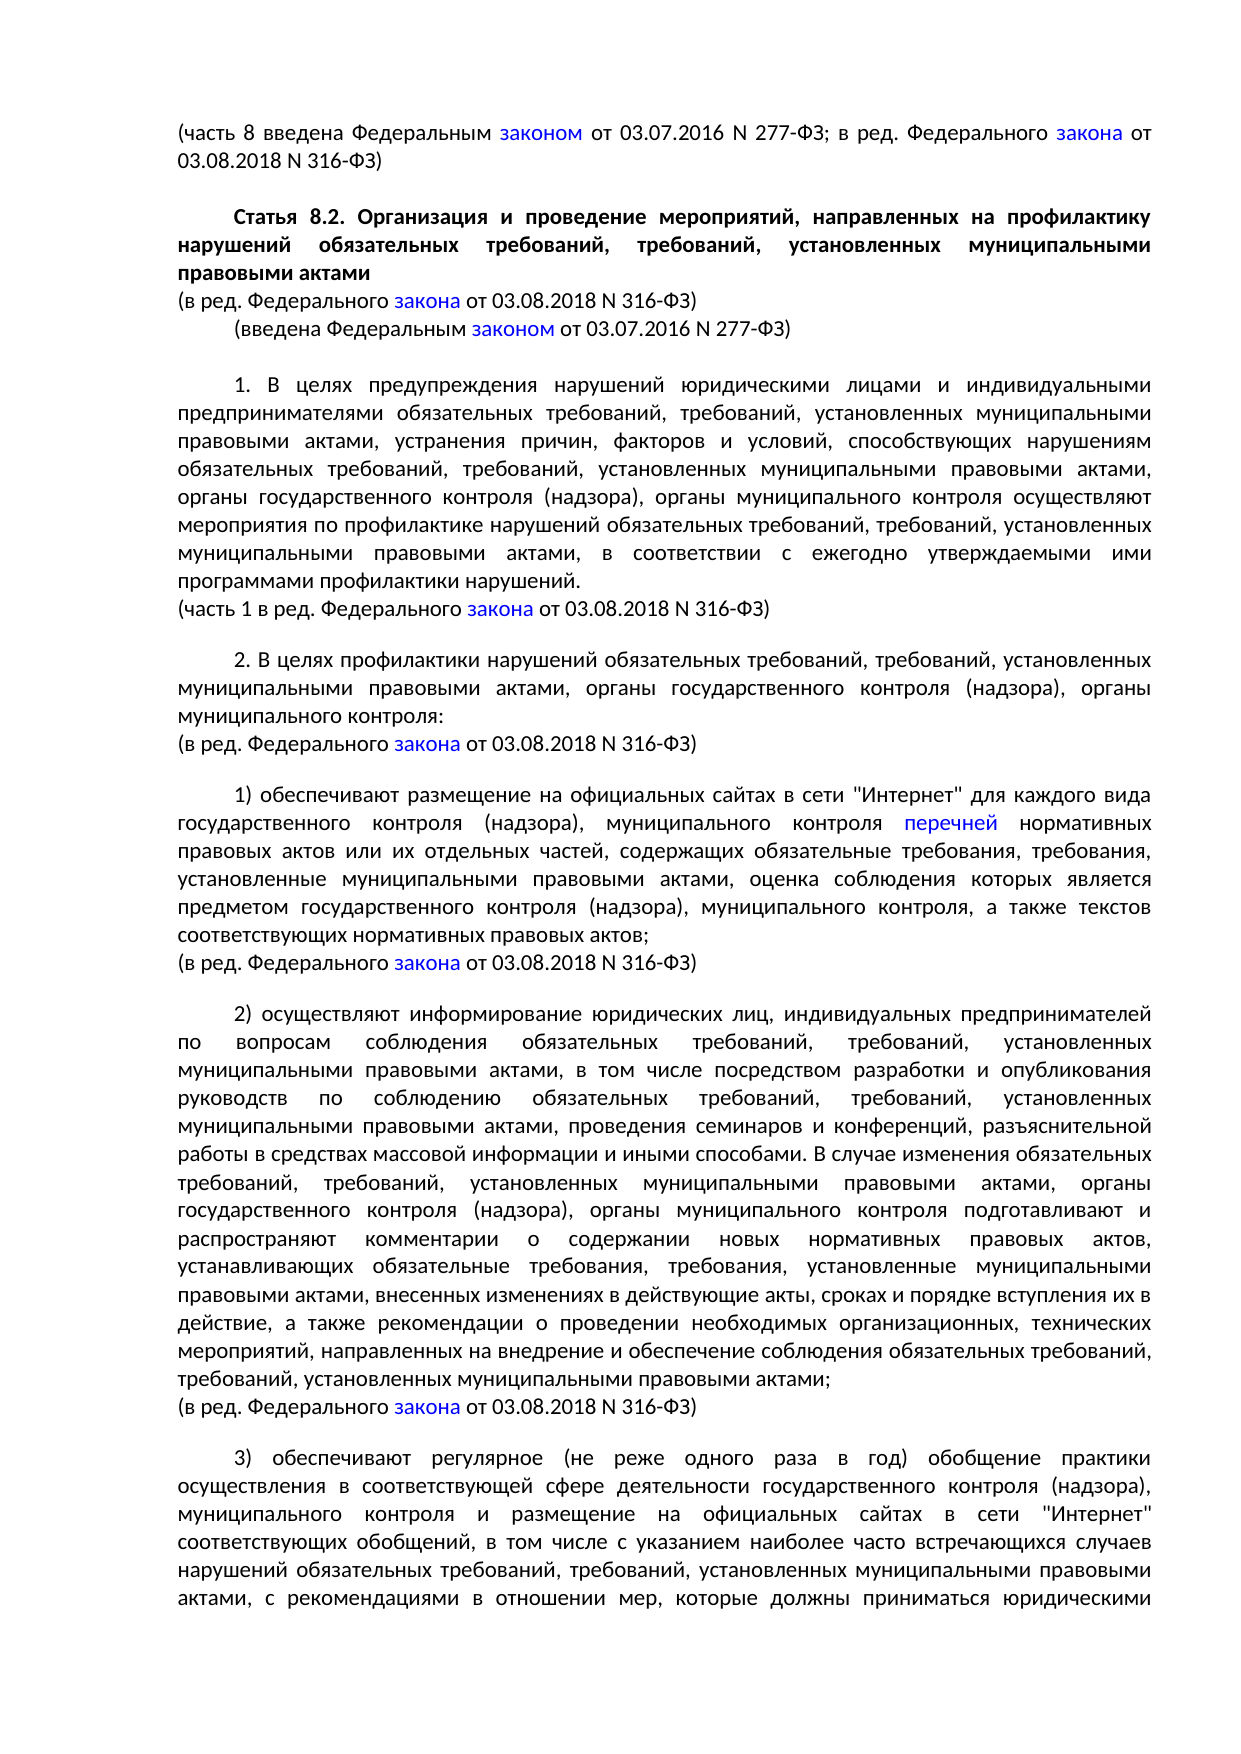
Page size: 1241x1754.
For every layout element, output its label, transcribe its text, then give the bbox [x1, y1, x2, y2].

text (в ред. Федерального закона от 03.08.2018 N 316-ФЗ) [177, 286, 1152, 314]
text 1. В целях предупреждения нарушений юридическими лицами и индивидуальными предпринимателями обязательных требований, требований, установленных муниципальными правовыми актами, устранения причин, факторов и условий, способствующих нарушениям обязательных требований, требований, установленных муниципальными правовыми актами, органы государственного контроля (надзора), органы муниципального контроля осуществляют мероприятия по профилактике нарушений обязательных требований, требований, установленных муниципальными правовыми актами, в соответствии с ежегодно утверждаемыми ими программами профилактики нарушений. [177, 370, 1152, 594]
text 2. В целях профилактики нарушений обязательных требований, требований, установленных муниципальными правовыми актами, органы государственного контроля (надзора), органы муниципального контроля: [177, 645, 1152, 729]
text (введена Федеральным законом от 03.07.2016 N 277-ФЗ) [177, 314, 1152, 342]
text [177, 1443, 1152, 1611]
text 2) осуществляют информирование юридических лиц, индивидуальных предпринимателей по вопросам соблюдения обязательных требований, требований, установленных муниципальными правовыми актами, в том числе посредством разработки и опубликования руководств по соблюдению обязательных требований, требований, установленных муниципальными правовыми актами, проведения семинаров и конференций, разъяснительной работы в средствах массовой информации и иными способами. В случае изменения обязательных требований, требований, установленных муниципальными правовыми актами, органы государственного контроля (надзора), органы муниципального контроля подготавливают и распространяют комментарии о содержании новых нормативных правовых актов, устанавливающих обязательные требования, требования, установленные муниципальными правовыми актами, внесенных изменениях в действующие акты, сроках и порядке вступления их в действие, а также рекомендации о проведении необходимых организационных, технических мероприятий, направленных на внедрение и обеспечение соблюдения обязательных требований, требований, установленных муниципальными правовыми актами; [177, 999, 1152, 1392]
text (часть 8 введена Федеральным законом от 03.07.2016 N 277-ФЗ; в ред. Федерального закона от 03.08.2018 N 316-ФЗ) [177, 118, 1152, 174]
text (часть 1 в ред. Федерального закона от 03.08.2018 N 316-ФЗ) [177, 594, 1152, 622]
title Статья 8.2. Организация и проведение мероприятий, направленных на профилактику нарушений обязательных требований, требований, установленных муниципальными правовыми актами [177, 202, 1152, 286]
text (в ред. Федерального закона от 03.08.2018 N 316-ФЗ) [177, 948, 1152, 977]
text (в ред. Федерального закона от 03.08.2018 N 316-ФЗ) [177, 1392, 1152, 1420]
text 1) обеспечивают размещение на официальных сайтах в сети "Интернет" для каждого вида государственного контроля (надзора), муниципального контроля перечней нормативных правовых актов или их отдельных частей, содержащих обязательные требования, требования, установленные муниципальными правовыми актами, оценка соблюдения которых является предметом государственного контроля (надзора), муниципального контроля, а также текстов соответствующих нормативных правовых актов; [177, 780, 1152, 948]
text (в ред. Федерального закона от 03.08.2018 N 316-ФЗ) [177, 729, 1152, 757]
